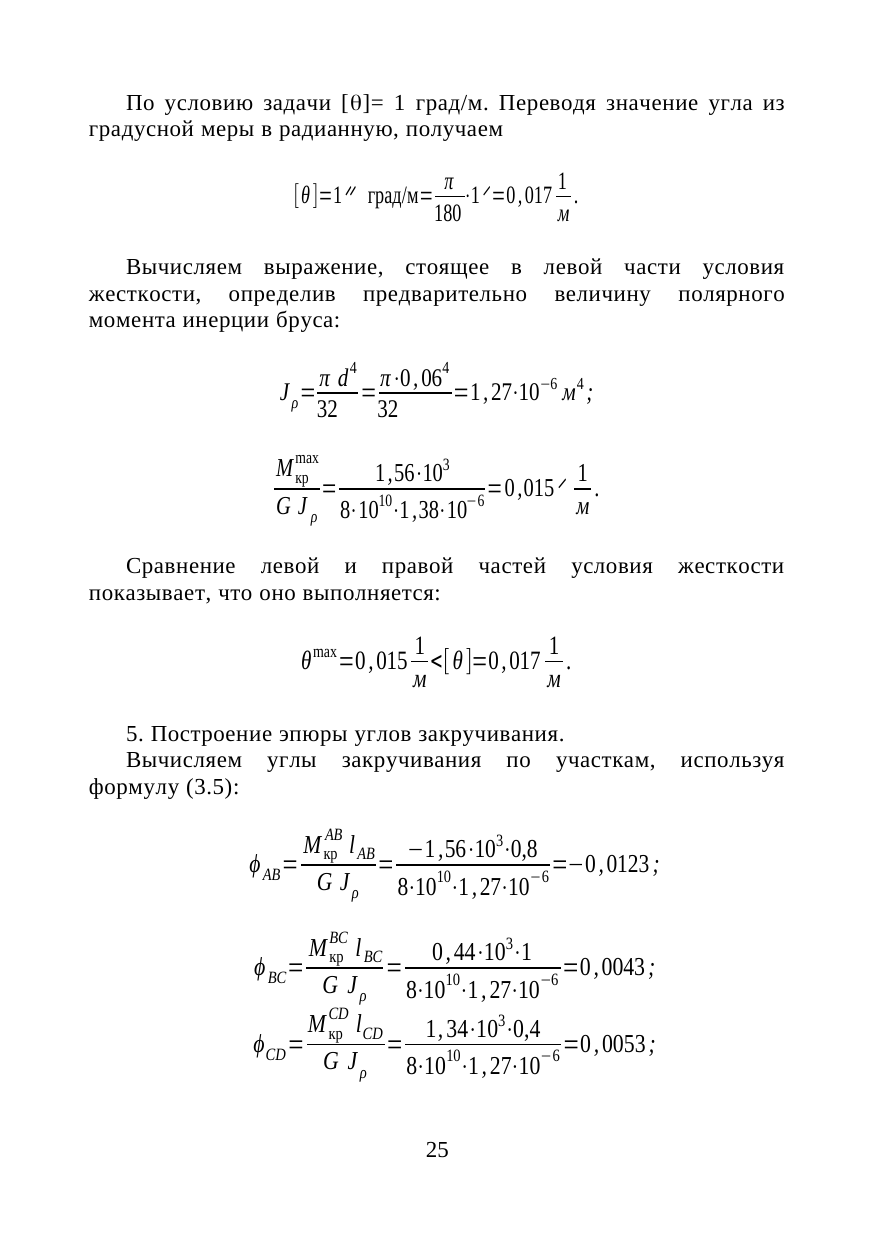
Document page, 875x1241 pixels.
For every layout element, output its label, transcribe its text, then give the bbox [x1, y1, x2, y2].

text По условию задачи []= 1 град/м. Переводя значение угла из градусной меры в радианную, получаем [89, 89, 785, 141]
text Вычисляем выражение, стоящее в левой части условия жесткости, определив предварительно величину полярного момента инерции бруса: [89, 253, 785, 332]
text Сравнение левой и правой частей условия жесткости показывает, что оно выполняется: [89, 552, 785, 605]
text 5. Построение эпюры углов закручивания. [89, 720, 785, 746]
text Вычисляем углы закручивания по участкам, используя формулу (3.5): [89, 746, 785, 799]
